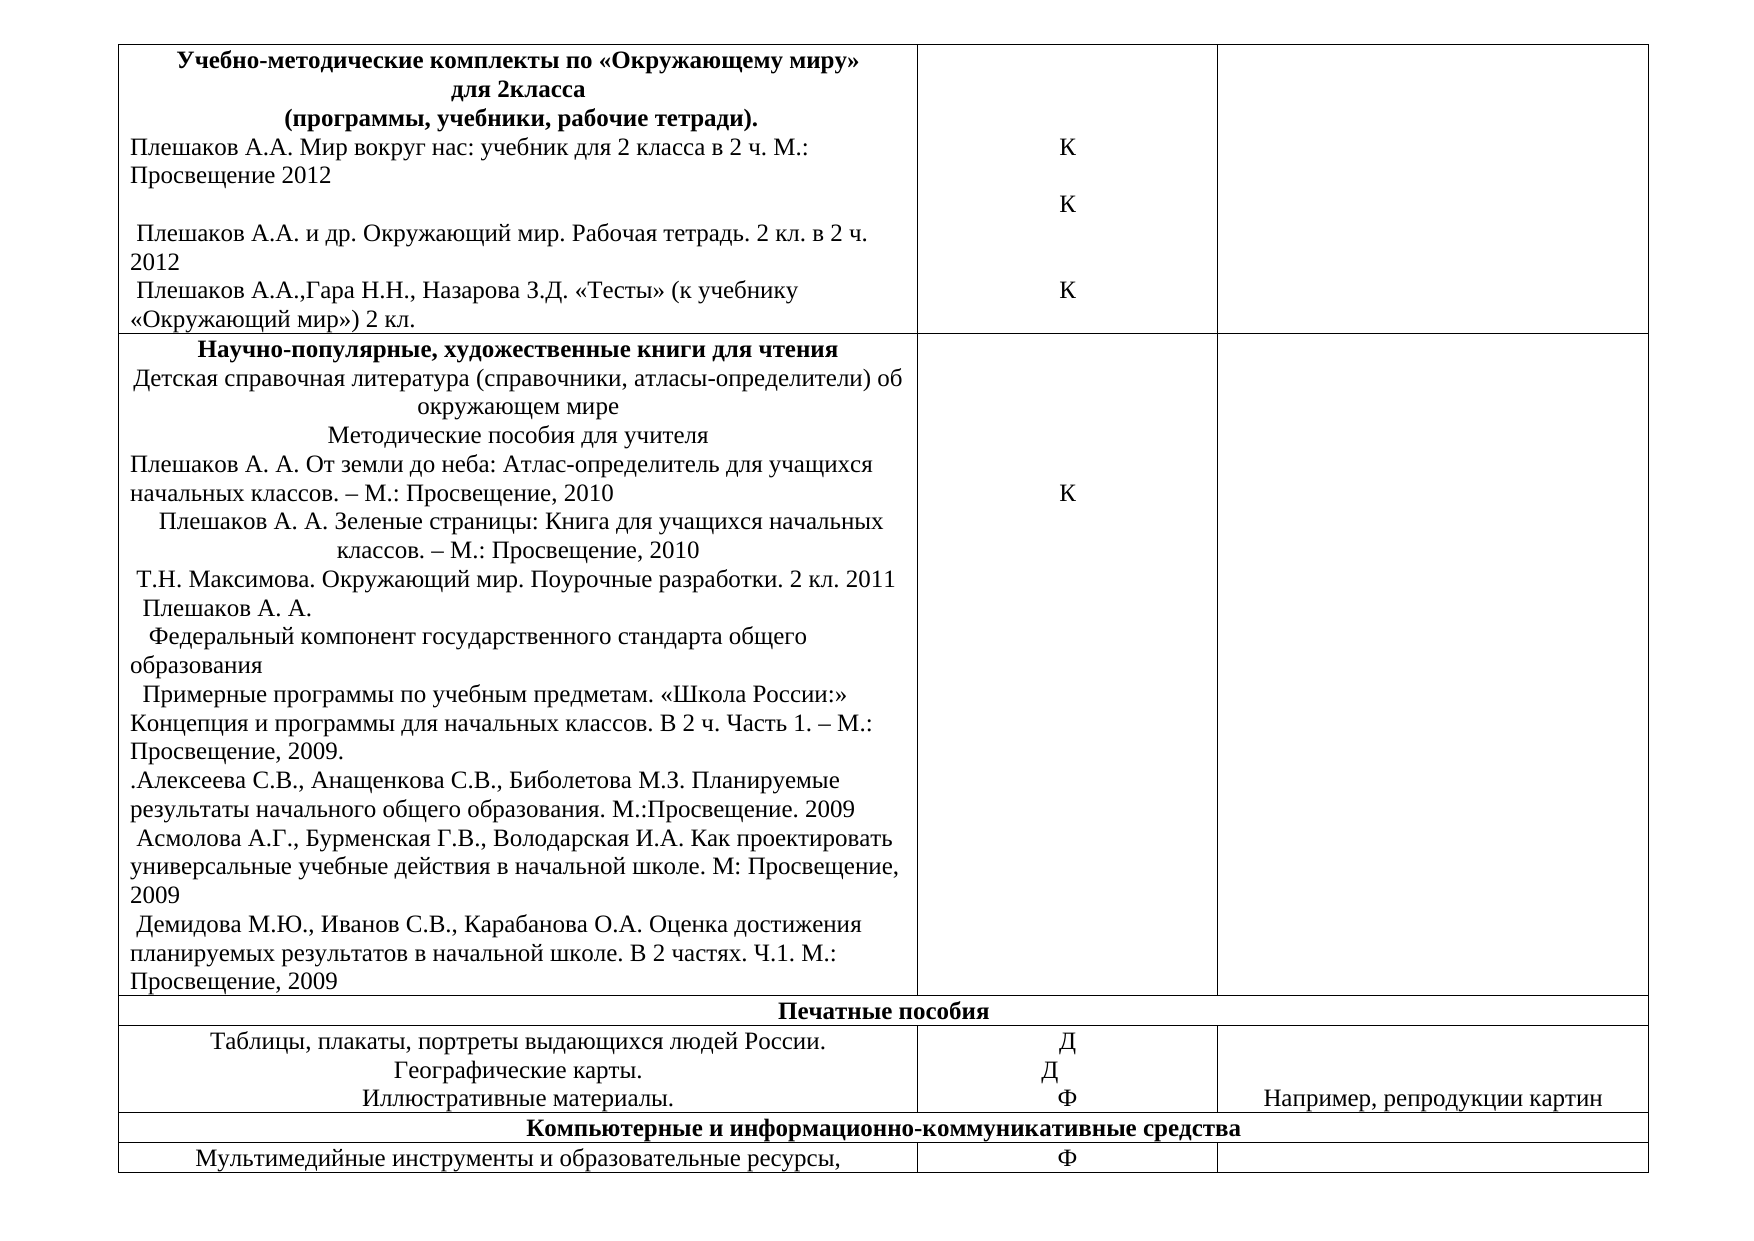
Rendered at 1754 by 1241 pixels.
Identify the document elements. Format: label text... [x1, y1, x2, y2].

table_cell Таблицы, плакаты, портреты выдающихся людей России. Географические карты. Иллюстративные материалы. [119, 1026, 917, 1112]
table_cell [1218, 334, 1648, 995]
table_cell Печатные пособия [119, 996, 1648, 1025]
table_cell Например, репродукции картин [1218, 1026, 1648, 1112]
table_cell К К К [918, 45, 1217, 333]
table_cell Ф [918, 1143, 1217, 1172]
table_cell Учебно-методические комплекты по «Окружающему миру» для 2класса (программы, учебники, рабочие тетради). Плешаков А.А. Мир вокруг нас: учебник для 2 класса в 2 ч. М.: Просвещение 2012 Плешаков А.А. и др. Окружающий мир. Рабочая тетрадь. 2 кл. в 2 ч. 2012 Плешаков А.А.,Гара Н.Н., Назарова З.Д. «Тесты» (к учебнику «Окружающий мир») 2 кл. [119, 45, 917, 333]
table_cell [1218, 1143, 1648, 1172]
table_cell К [918, 334, 1217, 995]
table_cell Д Д Ф [918, 1026, 1217, 1112]
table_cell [119, 1143, 917, 1172]
table_cell Научно-популярные, художественные книги для чтения Детская справочная литература (справочники, атласы-определители) об окружающем мире Методические пособия для учителя Плешаков А. А. От земли до неба: Атлас-определитель для учащихся начальных классов. – М.: Просвещение, 2010 Плешаков А. А. Зеленые страницы: Книга для учащихся начальных классов. – М.: Просвещение, 2010 Т.Н. Максимова. Окружающий мир. Поурочные разработки. 2 кл. 2011 Плешаков А. А. Федеральный компонент государственного стандарта общего образования Примерные программы по учебным предметам. «Школа России:» Концепция и программы для начальных классов. В 2 ч. Часть 1. – М.: Просвещение, 2009. .Алексеева С.В., Анащенкова С.В., Биболетова М.З. Планируемые результаты начального общего образования. М.:Просвещение. 2009 Асмолова А.Г., Бурменская Г.В., Володарская И.А. Как проектировать универсальные учебные действия в начальной школе. М: Просвещение, 2009 Демидова М.Ю., Иванов С.В., Карабанова О.А. Оценка достижения планируемых результатов в начальной школе. В 2 частях. Ч.1. М.: Просвещение, 2009 [119, 334, 917, 995]
table_cell Компьютерные и информационно-коммуникативные средства [119, 1113, 1648, 1142]
table_cell [1218, 45, 1648, 333]
